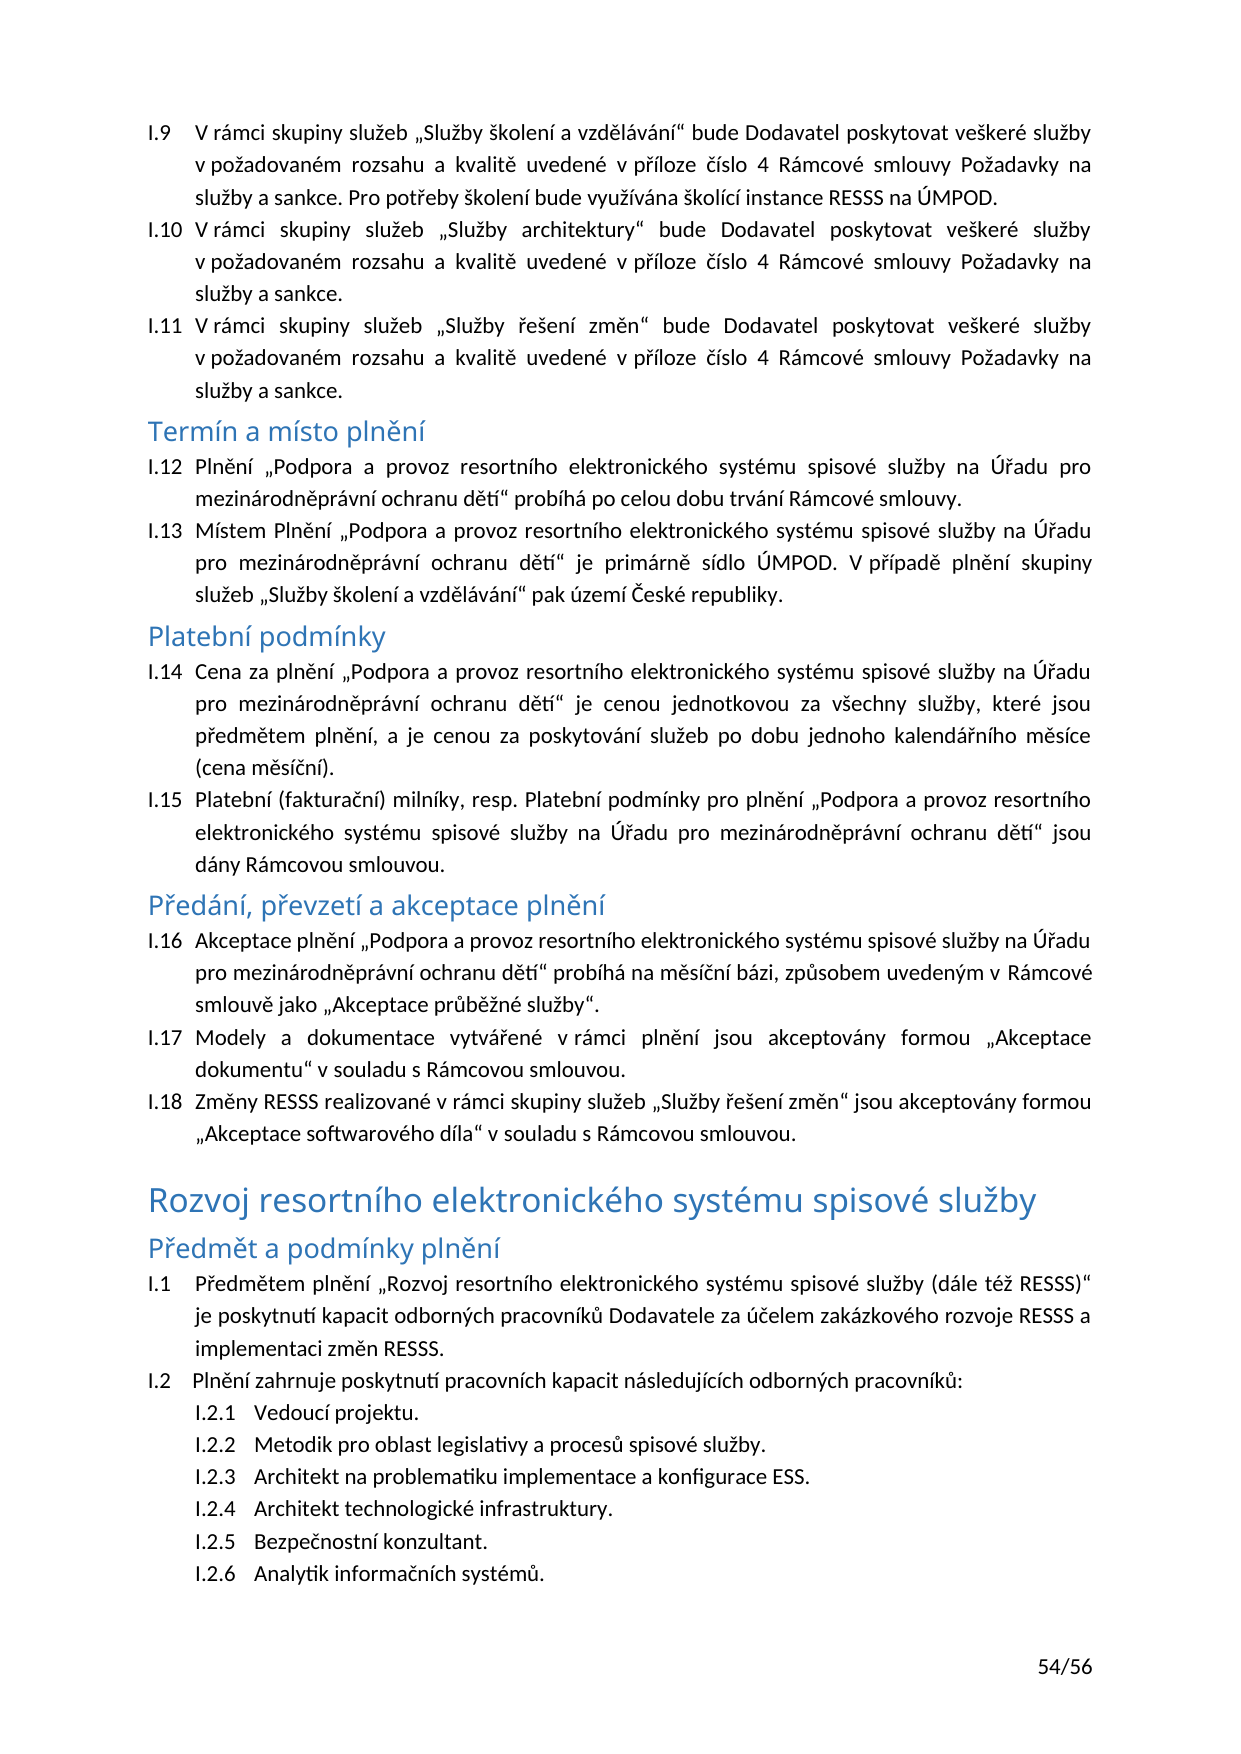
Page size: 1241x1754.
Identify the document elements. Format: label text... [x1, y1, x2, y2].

list V rámci skupiny služeb „Služby školení a vzdělávání“ bude Dodavatel poskytovat veškeré služby v požadovaném rozsahu a kvalitě uvedené v příloze číslo 4 Rámcové smlouvy Požadavky na služby a sankce. Pro potřeby školení bude využívána školící instance RESSS na ÚMPOD. [148, 118, 1093, 211]
subtitle Platební podmínky [148, 617, 1093, 654]
list Analytik informačních systémů. [195, 1559, 1093, 1587]
list Vedoucí projektu. [195, 1398, 1093, 1426]
subtitle Předmět a podmínky plnění [148, 1229, 1093, 1266]
list Plnění „Podpora a provoz resortního elektronického systému spisové služby na Úřadu pro mezinárodněprávní ochranu dětí“ probíhá po celou dobu trvání Rámcové smlouvy. [148, 452, 1093, 512]
list Metodik pro oblast legislativy a procesů spisové služby. [195, 1430, 1093, 1458]
list Předmětem plnění „Rozvoj resortního elektronického systému spisové služby (dále též RESSS)“ je poskytnutí kapacit odborných pracovníků Dodavatele za účelem zakázkového rozvoje RESSS a implementaci změn RESSS. [148, 1269, 1093, 1362]
list Plnění zahrnuje poskytnutí pracovních kapacit následujících odborných pracovníků: [148, 1366, 1093, 1394]
list Změny RESSS realizované v rámci skupiny služeb „Služby řešení změn“ jsou akceptovány formou „Akceptace softwarového díla“ v souladu s Rámcovou smlouvou. [148, 1087, 1093, 1147]
list Cena za plnění „Podpora a provoz resortního elektronického systému spisové služby na Úřadu pro mezinárodněprávní ochranu dětí“ je cenou jednotkovou za všechny služby, které jsou předmětem plnění, a je cenou za poskytování služeb po dobu jednoho kalendářního měsíce (cena měsíční). [148, 657, 1093, 781]
list V rámci skupiny služeb „Služby řešení změn“ bude Dodavatel poskytovat veškeré služby v požadovaném rozsahu a kvalitě uvedené v příloze číslo 4 Rámcové smlouvy Požadavky na služby a sankce. [148, 311, 1093, 404]
list Platební (fakturační) milníky, resp. Platební podmínky pro plnění „Podpora a provoz resortního elektronického systému spisové služby na Úřadu pro mezinárodněprávní ochranu dětí“ jsou dány Rámcovou smlouvou. [148, 786, 1093, 878]
list Místem Plnění „Podpora a provoz resortního elektronického systému spisové služby na Úřadu pro mezinárodněprávní ochranu dětí“ je primárně sídlo ÚMPOD. V případě plnění skupiny služeb „Služby školení a vzdělávání“ pak území České republiky. [148, 516, 1093, 609]
list Modely a dokumentace vytvářené v rámci plnění jsou akceptovány formou „Akceptace dokumentu“ v souladu s Rámcovou smlouvou. [148, 1023, 1093, 1083]
list Akceptace plnění „Podpora a provoz resortního elektronického systému spisové služby na Úřadu pro mezinárodněprávní ochranu dětí“ probíhá na měsíční bázi, způsobem uvedeným v Rámcové smlouvě jako „Akceptace průběžné služby“. [148, 926, 1093, 1018]
list V rámci skupiny služeb „Služby architektury“ bude Dodavatel poskytovat veškeré služby v požadovaném rozsahu a kvalitě uvedené v příloze číslo 4 Rámcové smlouvy Požadavky na služby a sankce. [148, 215, 1093, 307]
list Architekt technologické infrastruktury. [195, 1494, 1093, 1523]
list Bezpečnostní konzultant. [195, 1527, 1093, 1555]
subtitle Předání, převzetí a akceptace plnění [148, 886, 1093, 923]
list Architekt na problematiku implementace a konfigurace ESS. [195, 1462, 1093, 1490]
subtitle Rozvoj resortního elektronického systému spisové služby [148, 1176, 1093, 1222]
subtitle Termín a místo plnění [148, 412, 1093, 449]
